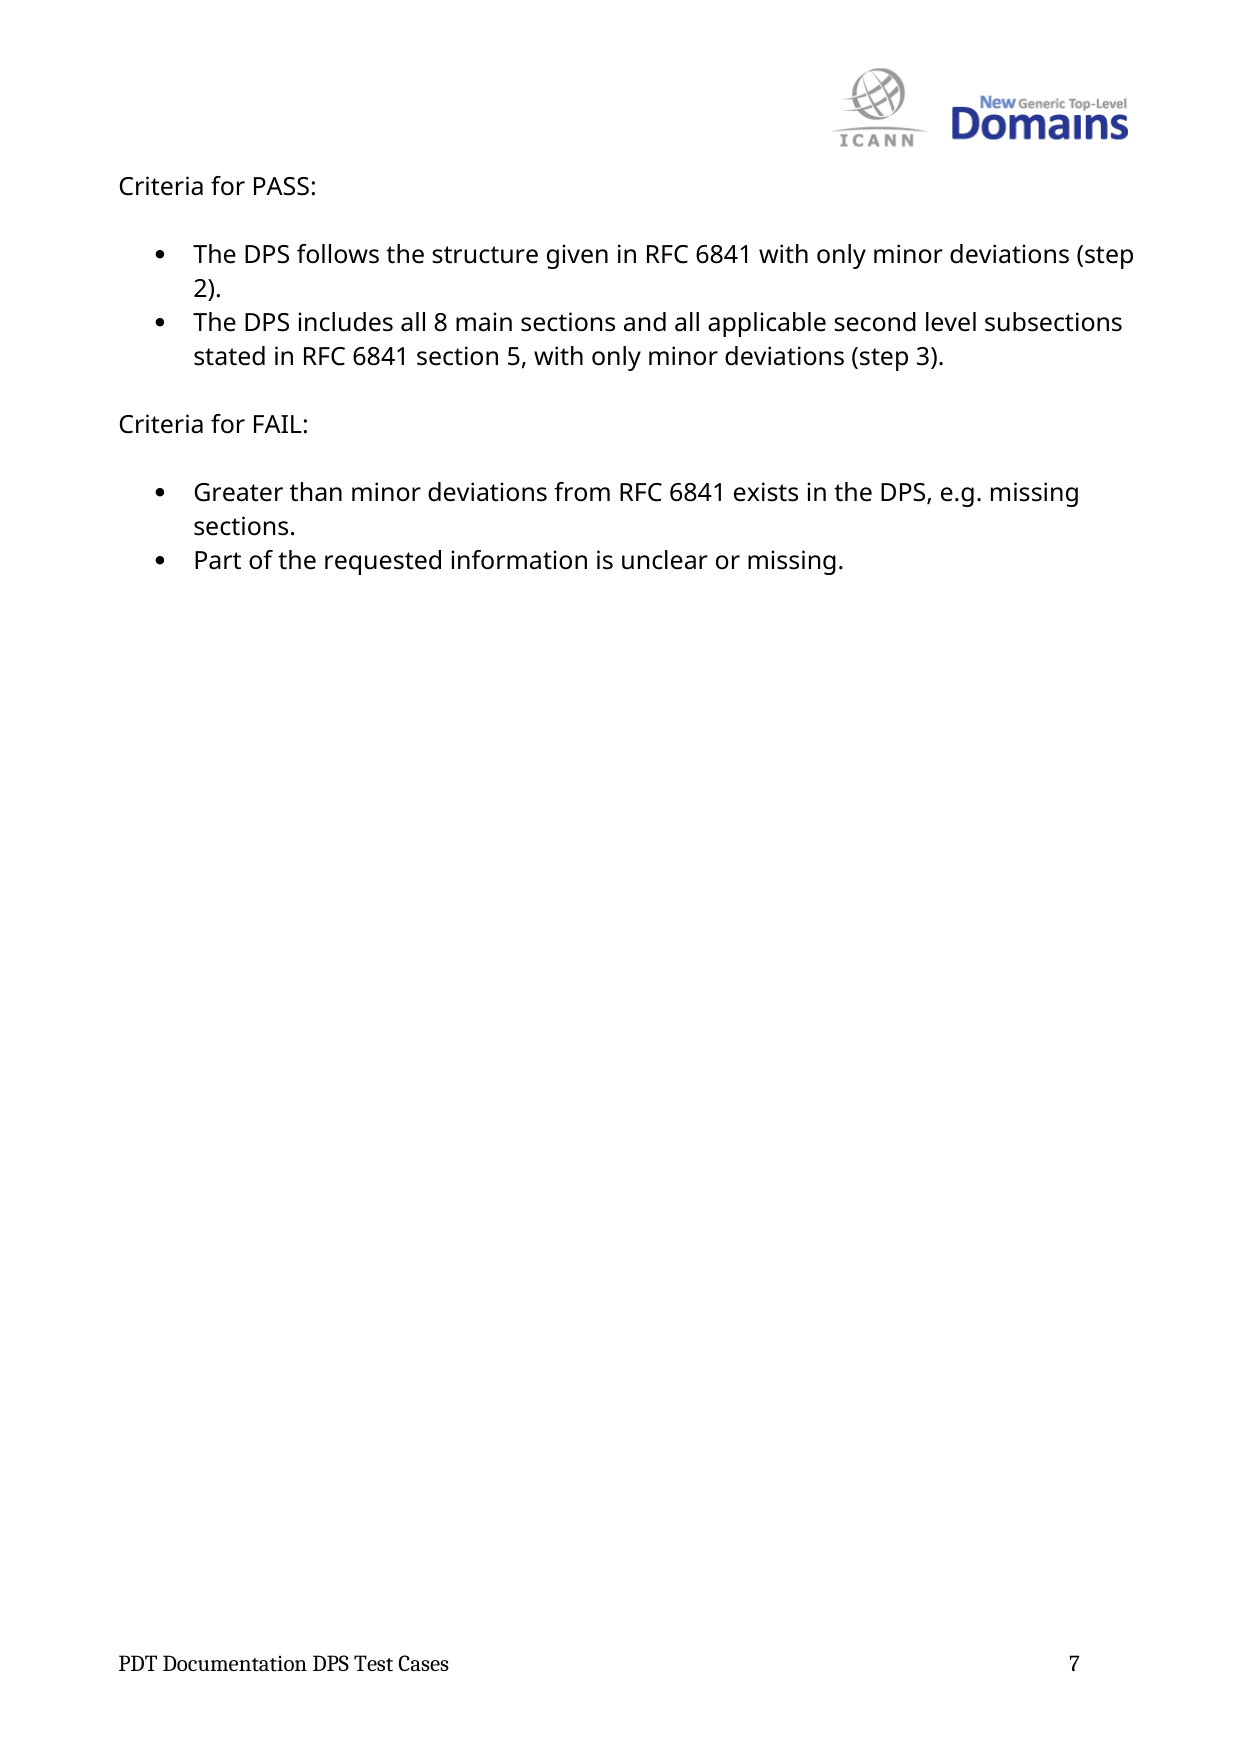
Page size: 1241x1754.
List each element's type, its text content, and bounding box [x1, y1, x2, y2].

text Criteria for PASS: [118, 168, 1152, 202]
list Part of the requested information is unclear or missing. [156, 543, 1152, 577]
list The DPS includes all 8 main sections and all applicable second level subsections stated in RFC 6841 section 5, with only minor deviations (step 3). [156, 304, 1152, 373]
list The DPS follows the structure given in RFC 6841 with only minor deviations (step 2). [156, 236, 1152, 304]
text Criteria for FAIL: [118, 407, 1152, 441]
picture [823, 59, 1152, 169]
list Greater than minor deviations from RFC 6841 exists in the DPS, e.g. missing sections. [156, 475, 1152, 543]
